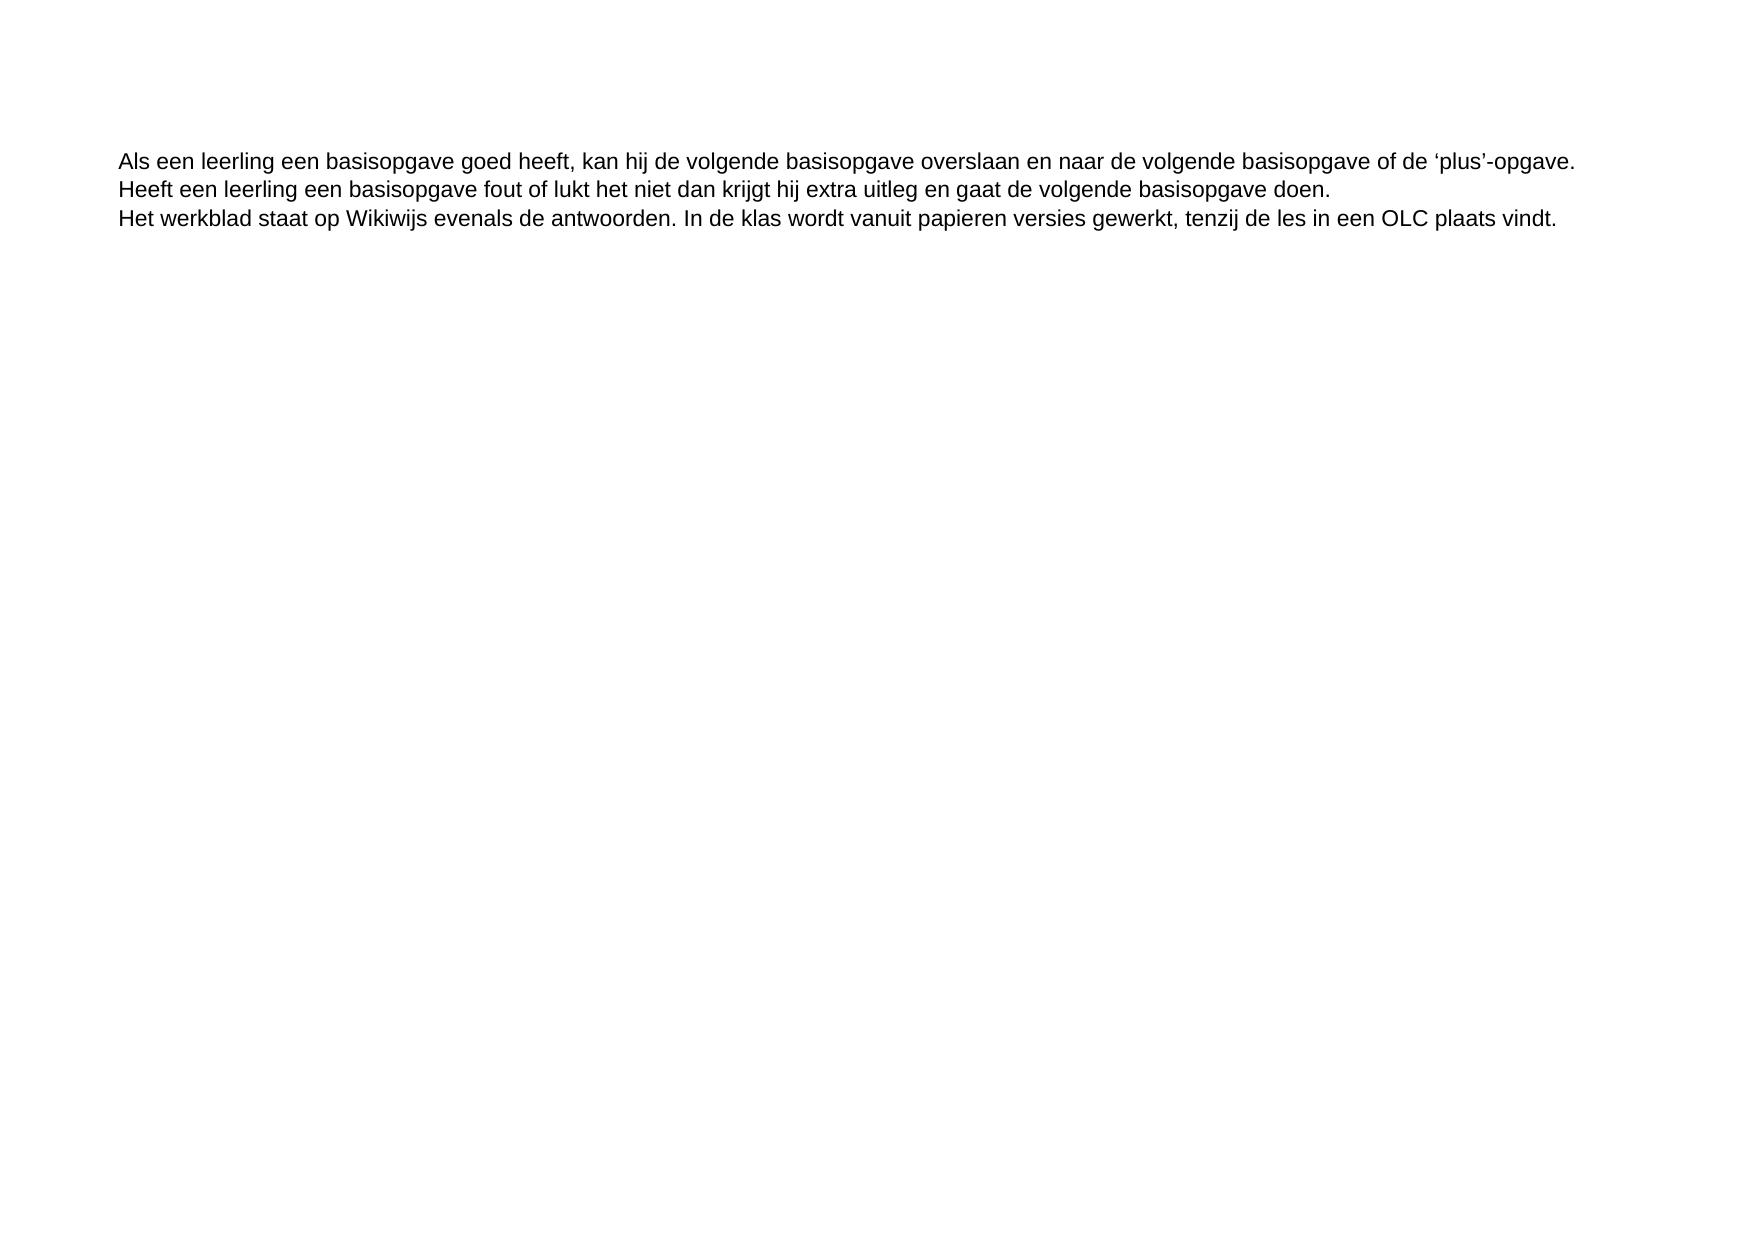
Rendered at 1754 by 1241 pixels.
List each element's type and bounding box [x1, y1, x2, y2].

text [118, 148, 1636, 231]
